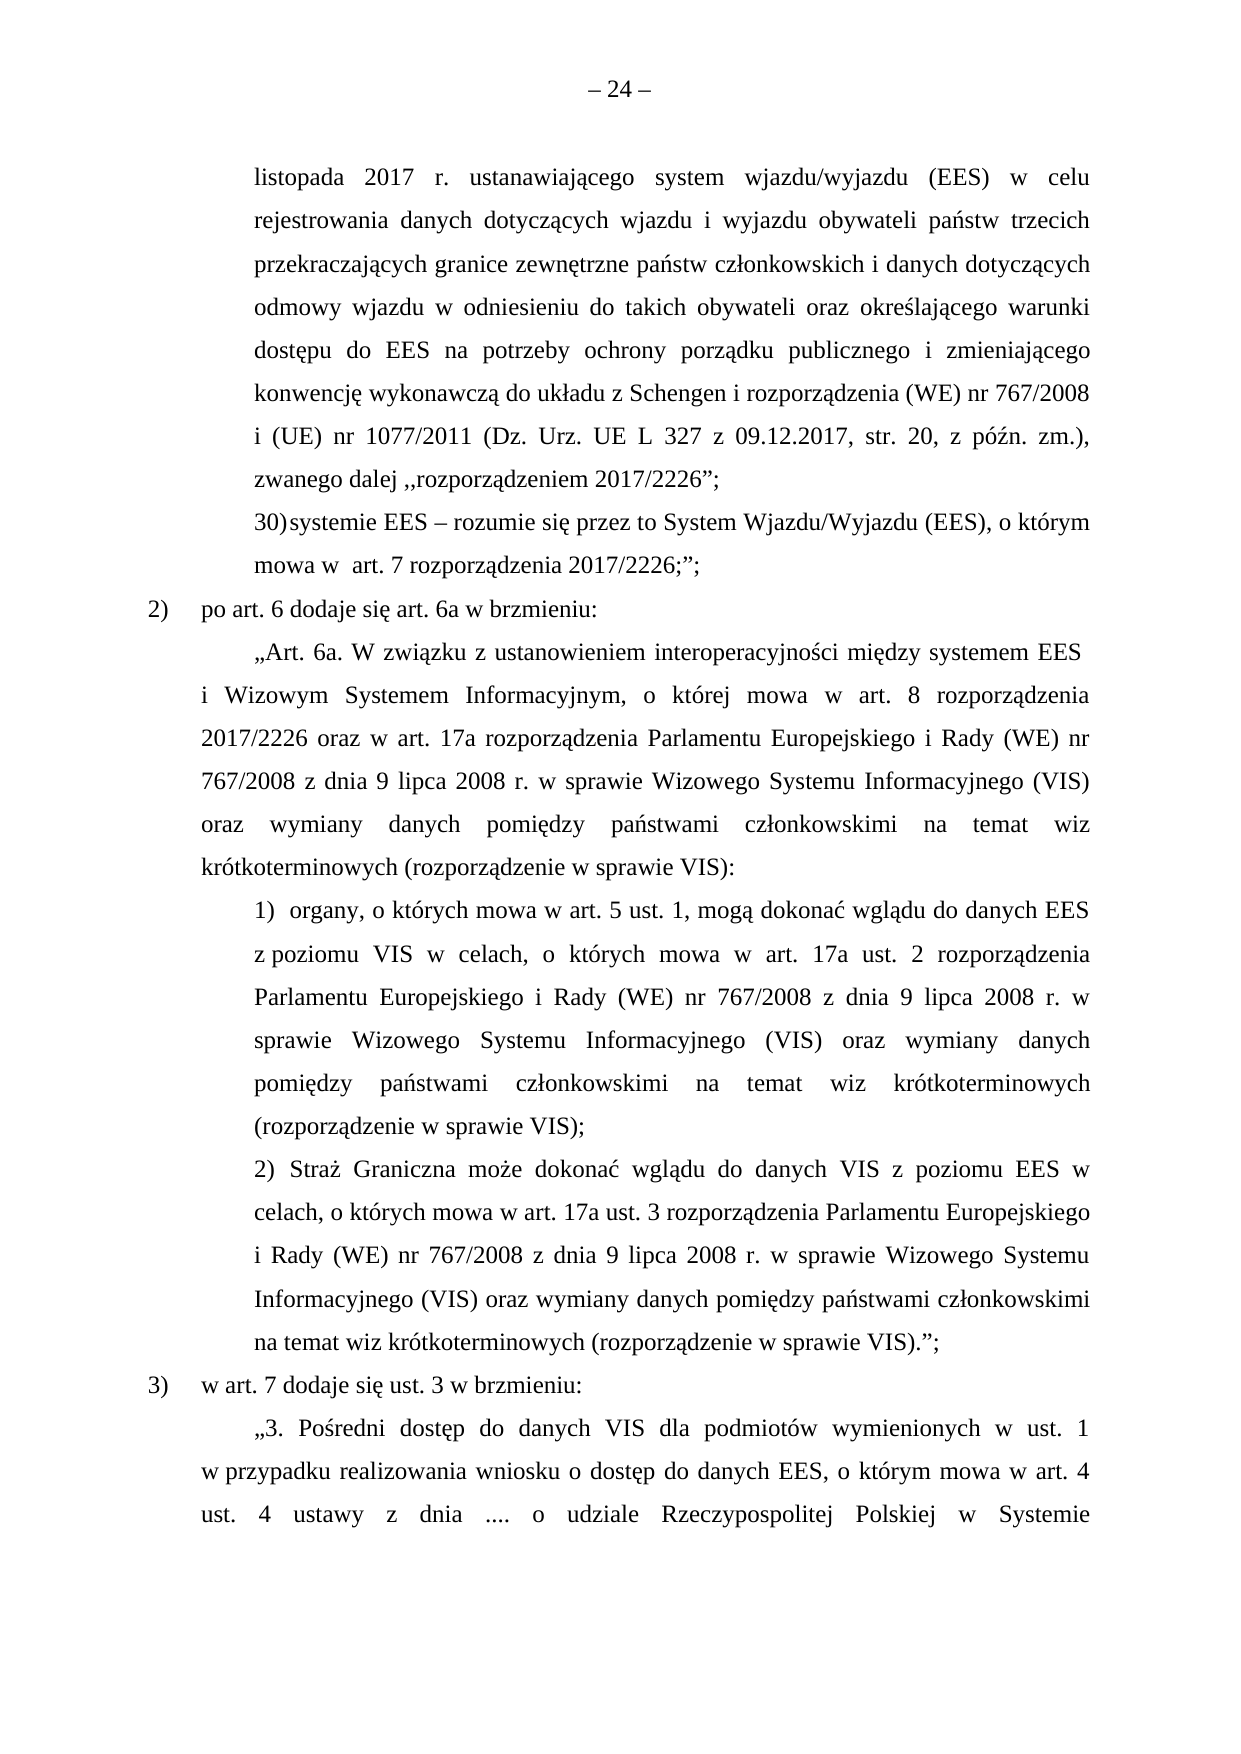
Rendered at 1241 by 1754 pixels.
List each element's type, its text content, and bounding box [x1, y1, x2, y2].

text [254, 162, 1091, 493]
text 1) organy, o których mowa w art. 5 ust. 1, mogą dokonać wglądu do danych EES z poziomu VIS w celach, o których mowa w art. 17a ust. 2 rozporządzenia Parlamentu Europejskiego i Rady (WE) nr 767/2008 z dnia 9 lipca 2008 r. w sprawie Wizowego Systemu Informacyjnego (VIS) oraz wymiany danych pomiędzy państwami członkowskimi na temat wiz krótkoterminowych (rozporządzenie w sprawie VIS); [254, 896, 1091, 1140]
text „Art. 6a. W związku z ustanowieniem interoperacyjności między systemem EES i Wizowym Systemem Informacyjnym, o której mowa w art. 8 rozporządzenia 2017/2226 oraz w art. 17a rozporządzenia Parlamentu Europejskiego i Rady (WE) nr 767/2008 z dnia 9 lipca 2008 r. w sprawie Wizowego Systemu Informacyjnego (VIS) oraz wymiany danych pomiędzy państwami członkowskimi na temat wiz krótkoterminowych (rozporządzenie w sprawie VIS): [201, 637, 1091, 881]
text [201, 1413, 1091, 1528]
text 30) systemie EES – rozumie się przez to System Wjazdu/Wyjazdu (EES), o którym mowa w art. 7 rozporządzenia 2017/2226;”; [254, 507, 1091, 579]
text 2) po art. 6 dodaje się art. 6a w brzmieniu: [148, 594, 1091, 622]
text 2) Straż Graniczna może dokonać wglądu do danych VIS z poziomu EES w celach, o których mowa w art. 17a ust. 3 rozporządzenia Parlamentu Europejskiego i Rady (WE) nr 767/2008 z dnia 9 lipca 2008 r. w sprawie Wizowego Systemu Informacyjnego (VIS) oraz wymiany danych pomiędzy państwami członkowskimi na temat wiz krótkoterminowych (rozporządzenie w sprawie VIS).”; [254, 1154, 1091, 1356]
text 3) w art. 7 dodaje się ust. 3 w brzmieniu: [148, 1370, 1091, 1399]
